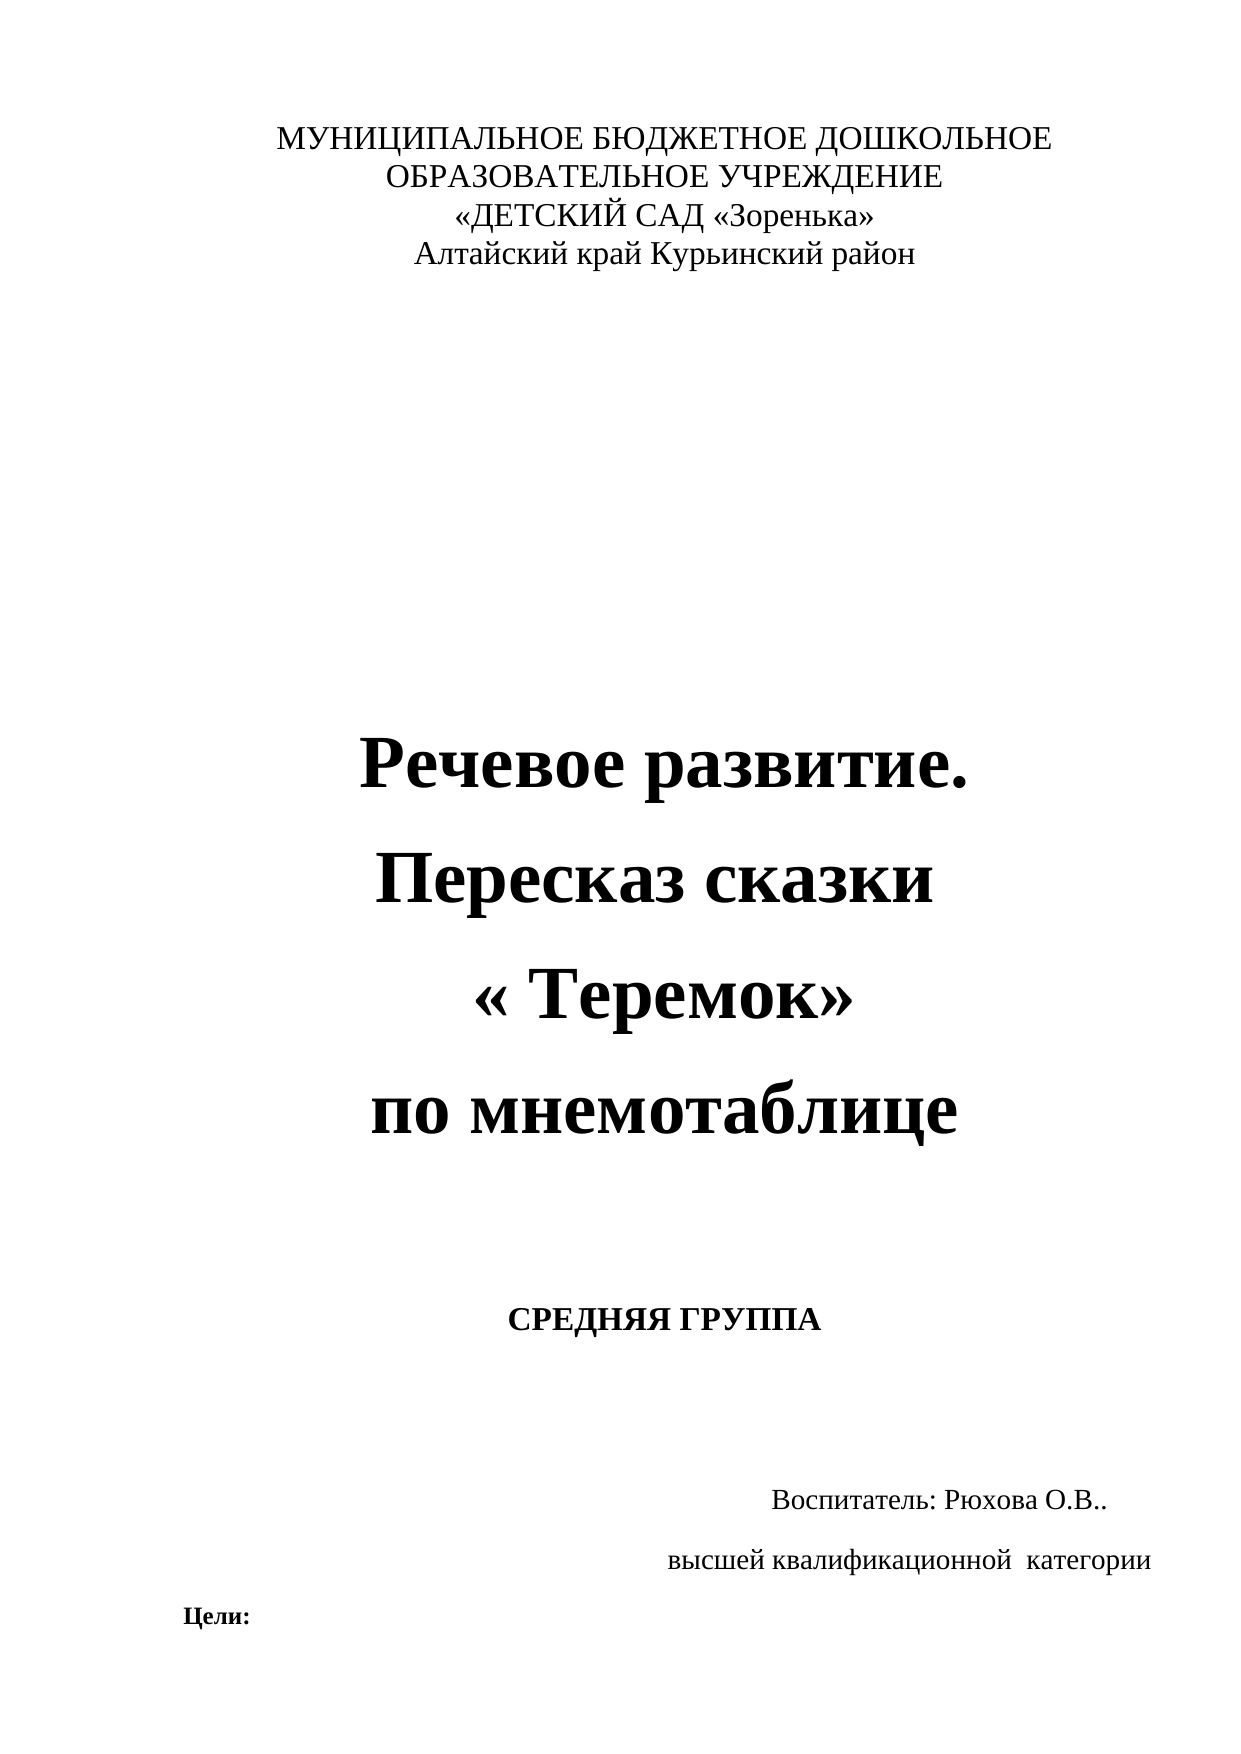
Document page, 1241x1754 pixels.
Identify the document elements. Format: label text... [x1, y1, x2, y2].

text Алтайский край Курьинский район [177, 233, 1152, 295]
text СРЕДНЯЯ ГРУППА [177, 1299, 1152, 1337]
text « Теремок» [177, 948, 1152, 1034]
text Воспитатель: Рюхова О.В.. [177, 1482, 1152, 1515]
text Цели: [183, 1601, 1146, 1630]
text высшей квалификационной категории [177, 1542, 1152, 1575]
text МУНИЦИПАЛЬНОЕ БЮДЖЕТНОЕ ДОШКОЛЬНОЕ ОБРАЗОВАТЕЛЬНОЕ УЧРЕЖДЕНИЕ [177, 118, 1152, 195]
text по мнемотаблице [177, 1063, 1152, 1150]
text Речевое развитие. [177, 717, 1152, 803]
text «ДЕТСКИЙ САД «Зоренька» [177, 195, 1152, 233]
text Пересказ сказки [177, 833, 1152, 919]
